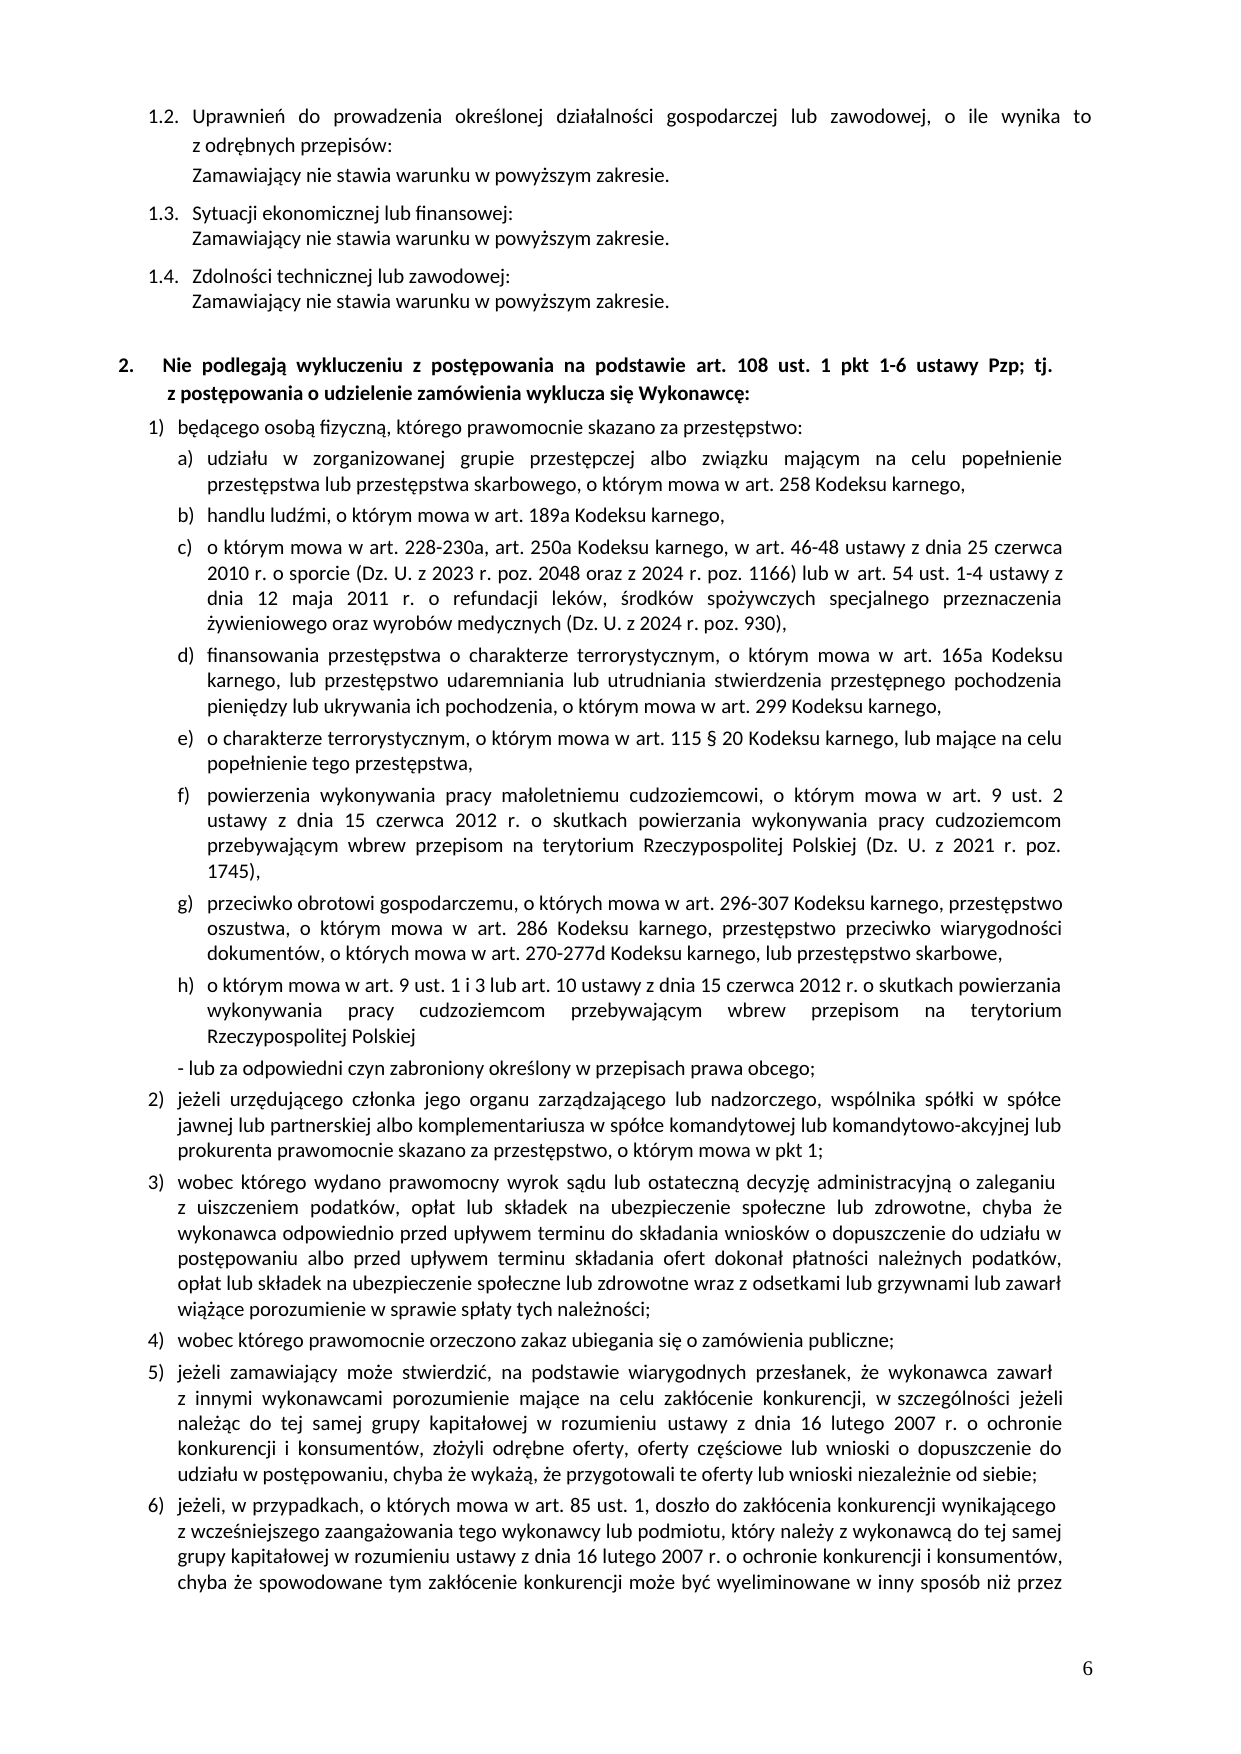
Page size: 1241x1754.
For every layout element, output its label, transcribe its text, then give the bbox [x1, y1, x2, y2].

list handlu ludźmi, o którym mowa w art. 189a Kodeksu karnego, [177, 503, 1063, 528]
list Zdolności technicznej lub zawodowej: [148, 263, 1063, 288]
list Sytuacji ekonomicznej lub finansowej: [148, 200, 1063, 225]
list o charakterze terrorystycznym, o którym mowa w art. 115 § 20 Kodeksu karnego, lub mające na celu popełnienie tego przestępstwa, [177, 725, 1063, 776]
list będącego osobą fizyczną, którego prawomocnie skazano za przestępstwo: [148, 414, 1063, 439]
list wobec którego prawomocnie orzeczono zakaz ubiegania się o zamówienia publiczne; [148, 1328, 1063, 1353]
list udziału w zorganizowanej grupie przestępczej albo związku mającym na celu popełnienie przestępstwa lub przestępstwa skarbowego, o którym mowa w art. 258 Kodeksu karnego, [177, 446, 1063, 496]
list finansowania przestępstwa o charakterze terrorystycznym, o którym mowa w art. 165a Kodeksu karnego, lub przestępstwo udaremniania lub utrudniania stwierdzenia przestępnego pochodzenia pieniędzy lub ukrywania ich pochodzenia, o którym mowa w art. 299 Kodeksu karnego, [177, 642, 1063, 718]
list jeżeli zamawiający może stwierdzić, na podstawie wiarygodnych przesłanek, że wykonawca zawarł z innymi wykonawcami porozumienie mające na celu zakłócenie konkurencji, w szczególności jeżeli należąc do tej samej grupy kapitałowej w rozumieniu ustawy z dnia 16 lutego 2007 r. o ochronie konkurencji i konsumentów, złożyli odrębne oferty, oferty częściowe lub wnioski o dopuszczenie do udziału w postępowaniu, chyba że wykażą, że przygotowali te oferty lub wnioski niezależnie od siebie; [148, 1359, 1063, 1486]
list przeciwko obrotowi gospodarczemu, o których mowa w art. 296-307 Kodeksu karnego, przestępstwo oszustwa, o którym mowa w art. 286 Kodeksu karnego, przestępstwo przeciwko wiarygodności dokumentów, o których mowa w art. 270-277d Kodeksu karnego, lub przestępstwo skarbowe, [177, 890, 1063, 966]
list Nie podlegają wykluczeniu z postępowania na podstawie art. 108 ust. 1 pkt 1-6 ustawy Pzp; tj. z postępowania o udzielenie zamówienia wyklucza się Wykonawcę: [118, 352, 1063, 405]
list o którym mowa w art. 228-230a, art. 250a Kodeksu karnego, w art. 46-48 ustawy z dnia 25 czerwca 2010 r. o sporcie (Dz. U. z 2023 r. poz. 2048 oraz z 2024 r. poz. 1166) lub w art. 54 ust. 1-4 ustawy z dnia 12 maja 2011 r. o refundacji leków, środków spożywczych specjalnego przeznaczenia żywieniowego oraz wyrobów medycznych (Dz. U. z 2024 r. poz. 930), [177, 534, 1063, 636]
list jeżeli urzędującego członka jego organu zarządzającego lub nadzorczego, wspólnika spółki w spółce jawnej lub partnerskiej albo komplementariusza w spółce komandytowej lub komandytowo-akcyjnej lub prokurenta prawomocnie skazano za przestępstwo, o którym mowa w pkt 1; [148, 1086, 1063, 1163]
list o którym mowa w art. 9 ust. 1 i 3 lub art. 10 ustawy z dnia 15 czerwca 2012 r. o skutkach powierzania wykonywania pracy cudzoziemcom przebywającym wbrew przepisom na terytorium Rzeczypospolitej Polskiej [177, 972, 1063, 1048]
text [192, 162, 1093, 187]
list wobec którego wydano prawomocny wyrok sądu lub ostateczną decyzję administracyjną o zaleganiu z uiszczeniem podatków, opłat lub składek na ubezpieczenie społeczne lub zdrowotne, chyba że wykonawca odpowiednio przed upływem terminu do składania wniosków o dopuszczenie do udziału w postępowaniu albo przed upływem terminu składania ofert dokonał płatności należnych podatków, opłat lub składek na ubezpieczenie społeczne lub zdrowotne wraz z odsetkami lub grzywnami lub zawarł wiążące porozumienie w sprawie spłaty tych należności; [148, 1169, 1063, 1321]
list powierzenia wykonywania pracy małoletniemu cudzoziemcowi, o którym mowa w art. 9 ust. 2 ustawy z dnia 15 czerwca 2012 r. o skutkach powierzania wykonywania pracy cudzoziemcom przebywającym wbrew przepisom na terytorium Rzeczypospolitej Polskiej (Dz. U. z 2021 r. poz. 1745), [177, 782, 1063, 883]
text - lub za odpowiedni czyn zabroniony określony w przepisach prawa obcego; [177, 1055, 1063, 1080]
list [148, 1493, 1063, 1594]
list Uprawnień do prowadzenia określonej działalności gospodarczej lub zawodowej, o ile wynika to z odrębnych przepisów: [118, 103, 1063, 158]
text Zamawiający nie stawia warunku w powyższym zakresie. [192, 288, 1093, 314]
text Zamawiający nie stawia warunku w powyższym zakresie. [192, 225, 1093, 251]
